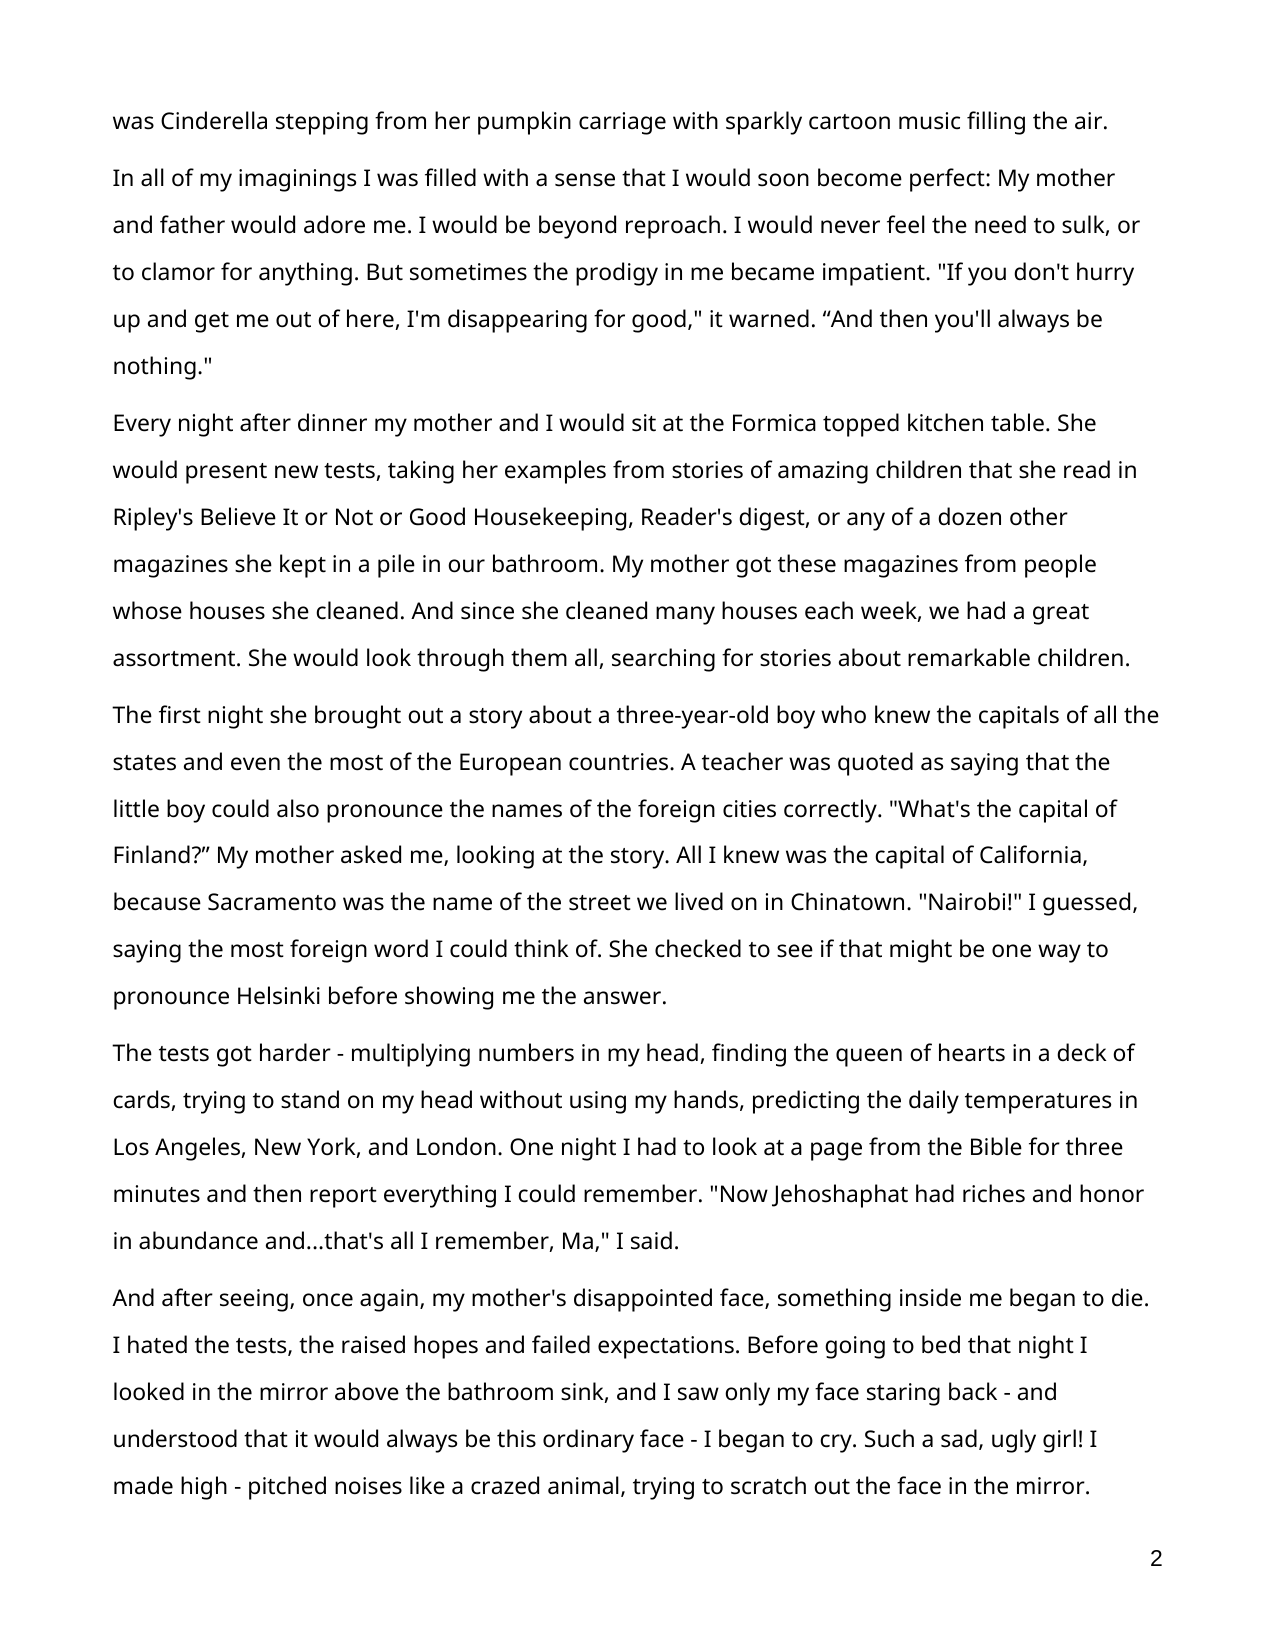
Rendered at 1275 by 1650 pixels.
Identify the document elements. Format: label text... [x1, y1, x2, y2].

text In all of my imaginings I was filled with a sense that I would soon become perfect: My mother and father would adore me. I would be beyond reproach. I would never feel the need to sulk, or to clamor for anything. But sometimes the prodigy in me became impatient. "If you don't hurry up and get me out of here, I'm disappearing for good," it warned. “And then you'll always be nothing." [112, 162, 1162, 381]
text And after seeing, once again, my mother's disappointed face, something inside me began to die. I hated the tests, the raised hopes and failed expectations. Before going to bed that night I looked in the mirror above the bathroom sink, and I saw only my face staring back - and understood that it would always be this ordinary face - I began to cry. Such a sad, ugly girl! I made high - pitched noises like a crazed animal, trying to scratch out the face in the mirror. [112, 1282, 1162, 1501]
text Every night after dinner my mother and I would sit at the Formica topped kitchen table. She would present new tests, taking her examples from stories of amazing children that she read in Ripley's Believe It or Not or Good Housekeeping, Reader's digest, or any of a dozen other magazines she kept in a pile in our bathroom. My mother got these magazines from people whose houses she cleaned. And since she cleaned many houses each week, we had a great assortment. She would look through them all, searching for stories about remarkable children. [112, 407, 1162, 673]
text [112, 105, 1162, 136]
text The first night she brought out a story about a three-year-old boy who knew the capitals of all the states and even the most of the European countries. A teacher was quoted as saying that the little boy could also pronounce the names of the foreign cities correctly. "What's the capital of Finland?” My mother asked me, looking at the story. All I knew was the capital of California, because Sacramento was the name of the street we lived on in Chinatown. "Nairobi!" I guessed, saying the most foreign word I could think of. She checked to see if that might be one way to pronounce Helsinki before showing me the answer. [112, 699, 1162, 1011]
text The tests got harder - multiplying numbers in my head, finding the queen of hearts in a deck of cards, trying to stand on my head without using my hands, predicting the daily temperatures in Los Angeles, New York, and London. One night I had to look at a page from the Bible for three minutes and then report everything I could remember. "Now Jehoshaphat had riches and honor in abundance and...that's all I remember, Ma," I said. [112, 1037, 1162, 1256]
